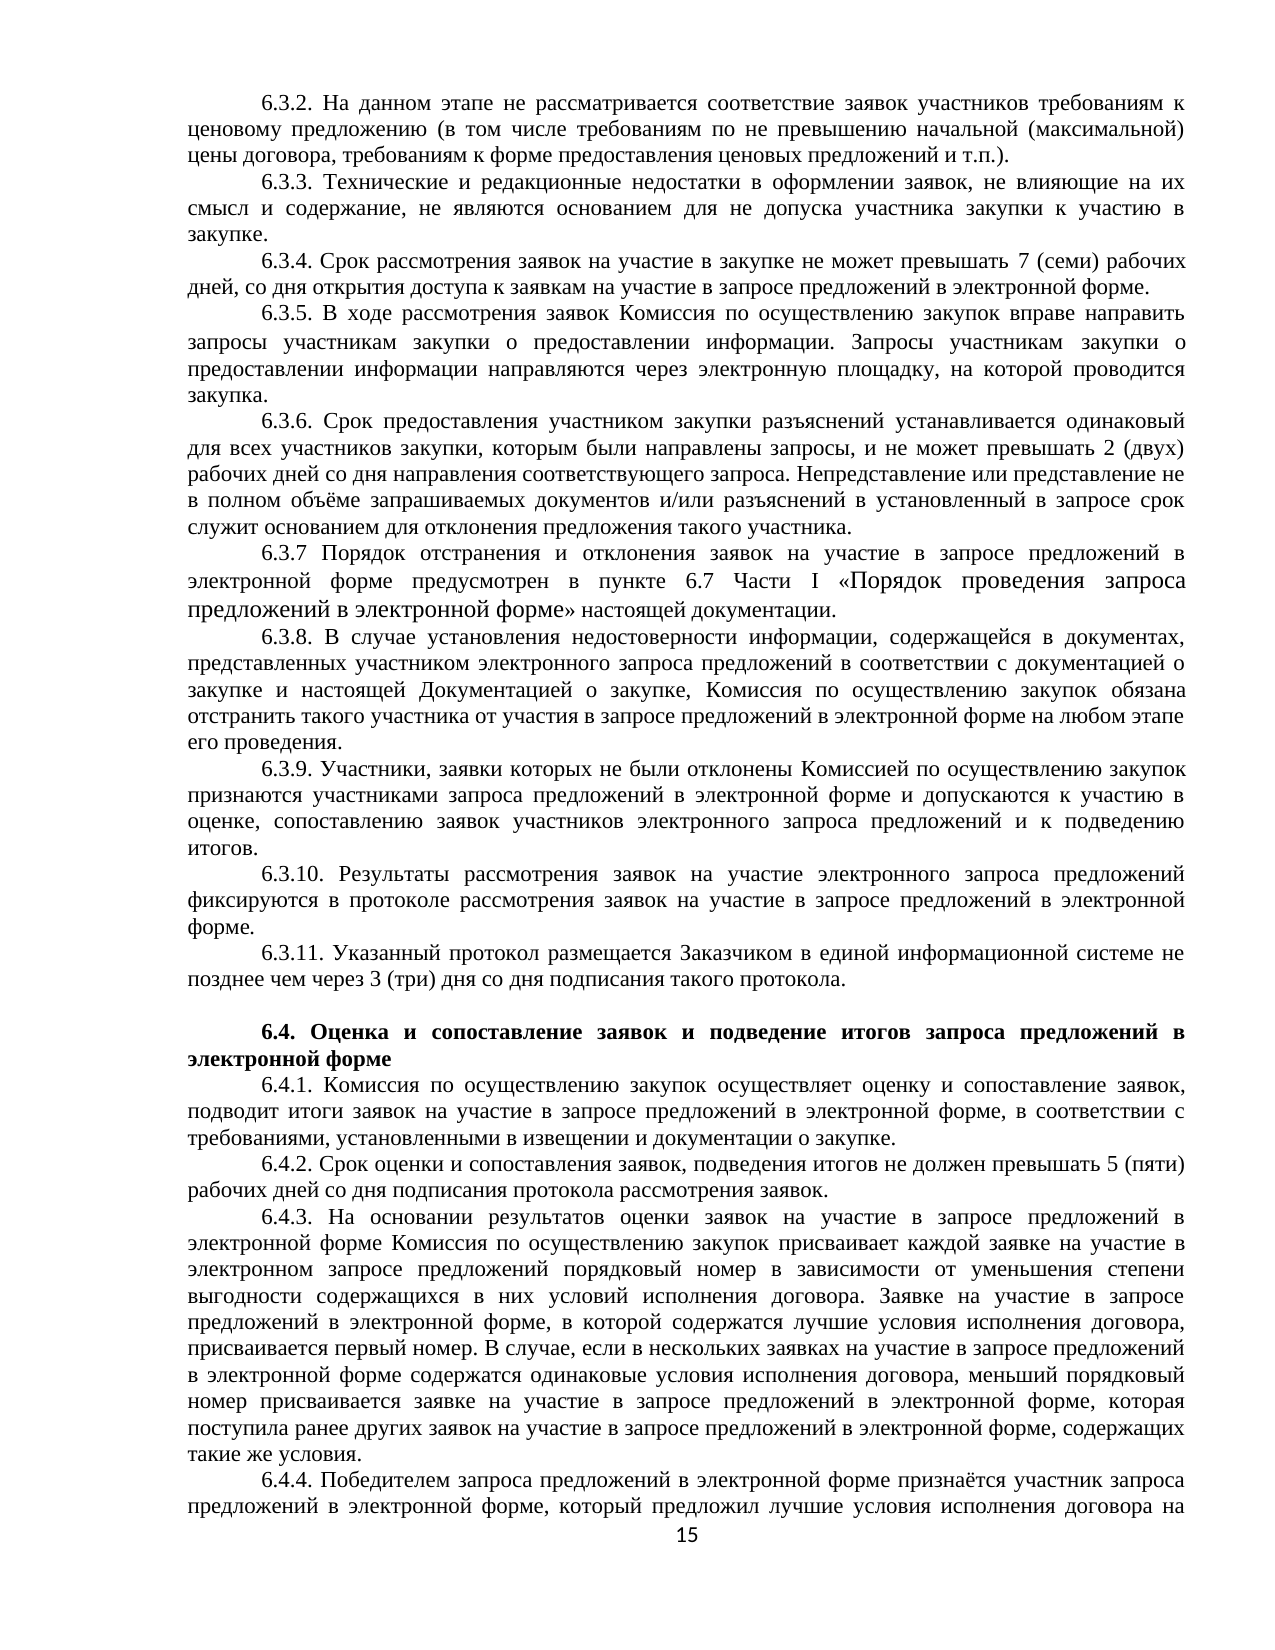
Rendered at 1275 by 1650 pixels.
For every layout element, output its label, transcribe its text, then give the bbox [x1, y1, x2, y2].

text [187, 1466, 1186, 1519]
text 6.3.3. Технические и редакционные недостатки в оформлении заявок, не влияющие на их смысл и содержание, не являются основанием для не допуска участника закупки к участию в закупке. [187, 168, 1186, 247]
text 6.3.10. Результаты рассмотрения заявок на участие электронного запроса предложений фиксируются в протоколе рассмотрения заявок на участие в запросе предложений в электронной форме. [187, 860, 1186, 939]
text 6.3.7 Порядок отстранения и отклонения заявок на участие в запросе предложений в электронной форме предусмотрен в пункте 6.7 Части I «Порядок проведения запроса предложений в электронной форме» настоящей документации. [187, 539, 1186, 623]
text 6.3.9. Участники, заявки которых не были отклонены Комиссией по осуществлению закупок признаются участниками запроса предложений в электронной форме и допускаются к участию в оценке, сопоставлению заявок участников электронного запроса предложений и к подведению итогов. [187, 755, 1186, 860]
text 6.3.8. В случае установления недостоверности информации, содержащейся в документах, представленных участником электронного запроса предложений в соответствии с документацией о закупке и настоящей Документацией о закупке, Комиссия по осуществлению закупок обязана отстранить такого участника от участия в запросе предложений в электронной форме на любом этапе его проведения. [187, 623, 1186, 755]
text 6.4. Оценка и сопоставление заявок и подведение итогов запроса предложений в электронной форме [187, 1018, 1186, 1071]
text 6.4.2. Срок оценки и сопоставления заявок, подведения итогов не должен превышать 5 (пяти) рабочих дней со дня подписания протокола рассмотрения заявок. [187, 1150, 1186, 1203]
text 6.3.4. Срок рассмотрения заявок на участие в закупке не может превышать 7 (семи) рабочих дней, со дня открытия доступа к заявкам на участие в запросе предложений в электронной форме. [187, 247, 1186, 299]
text 6.3.11. Указанный протокол размещается Заказчиком в единой информационной системе не позднее чем через 3 (три) дня со дня подписания такого протокола. [187, 939, 1186, 992]
text 6.4.3. На основании результатов оценки заявок на участие в запросе предложений в электронной форме Комиссия по осуществлению закупок присваивает каждой заявке на участие в электронном запросе предложений порядковый номер в зависимости от уменьшения степени выгодности содержащихся в них условий исполнения договора. Заявке на участие в запросе предложений в электронной форме, в которой содержатся лучшие условия исполнения договора, присваивается первый номер. В случае, если в нескольких заявках на участие в запросе предложений в электронной форме содержатся одинаковые условия исполнения договора, меньший порядковый номер присваивается заявке на участие в запросе предложений в электронной форме, которая поступила ранее других заявок на участие в запросе предложений в электронной форме, содержащих такие же условия. [187, 1203, 1186, 1466]
text 6.4.1. Комиссия по осуществлению закупок осуществляет оценку и сопоставление заявок, подводит итоги заявок на участие в запросе предложений в электронной форме, в соответствии с требованиями, установленными в извещении и документации о закупке. [187, 1071, 1186, 1150]
text 6.3.5. В ходе рассмотрения заявок Комиссия по осуществлению закупок вправе направить запросы участникам закупки о предоставлении информации. Запросы участникам закупки о предоставлении информации направляются через электронную площадку, на которой проводится закупка. [187, 299, 1186, 407]
text 6.3.6. Срок предоставления участником закупки разъяснений устанавливается одинаковый для всех участников закупки, которым были направлены запросы, и не может превышать 2 (двух) рабочих дней со дня направления соответствующего запроса. Непредставление или представление не в полном объёме запрашиваемых документов и/или разъяснений в установленный в запросе срок служит основанием для отклонения предложения такого участника. [187, 407, 1186, 539]
text 6.3.2. На данном этапе не рассматривается соответствие заявок участников требованиям к ценовому предложению (в том числе требованиям по не превышению начальной (максимальной) цены договора, требованиям к форме предоставления ценовых предложений и т.п.). [187, 89, 1186, 168]
